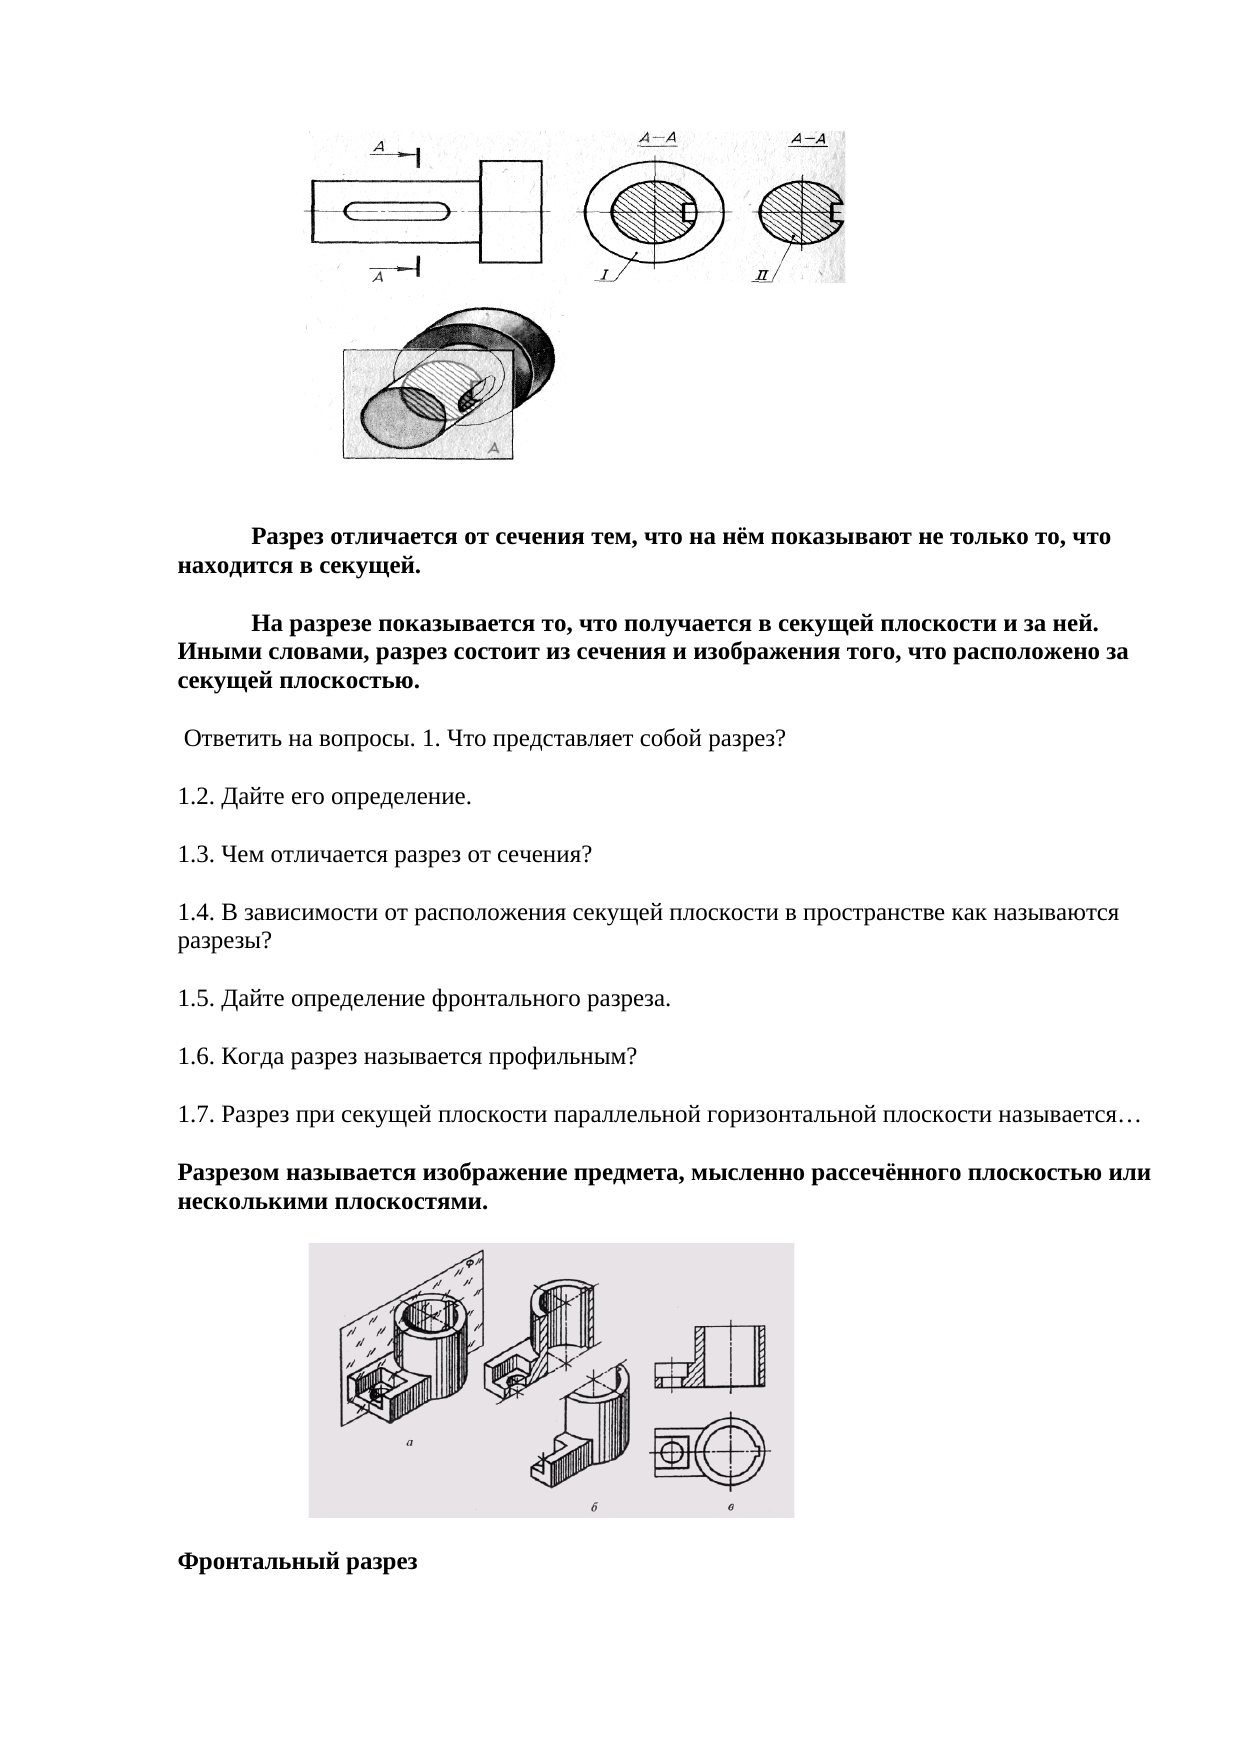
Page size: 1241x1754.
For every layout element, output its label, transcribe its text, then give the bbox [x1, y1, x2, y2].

text 1.3. Чем отличается разрез от сечения? [177, 839, 1152, 868]
text На разрезе показывается то, что получается в секущей плоскости и за ней. Иными словами, разрез состоит из сечения и изображения того, что расположено за секущей плоскостью. [177, 608, 1152, 694]
picture [308, 1243, 795, 1518]
text Фронтальный разрез [177, 1546, 1152, 1575]
text Разрезом называется изображение предмета, мысленно рассечённого плоскостью или несколькими плоскостями. [177, 1157, 1152, 1215]
text 1.5. Дайте определение фронтального разреза. [177, 983, 1152, 1012]
text Разрез отличается от сечения тем, что на нём показывают не только то, что находится в секущей. [177, 521, 1152, 578]
text 1.6. Когда разрез называется профильным? [177, 1041, 1152, 1070]
picture [301, 131, 846, 459]
text Ответить на вопросы. 1. Что представляет собой разрез? [177, 723, 1152, 752]
text 1.7. Разрез при секущей плоскости параллельной горизонтальной плоскости называется… [177, 1099, 1152, 1128]
text 1.4. В зависимости от расположения секущей плоскости в пространстве как называются разрезы? [177, 897, 1152, 954]
text 1.2. Дайте его определение. [177, 781, 1152, 810]
